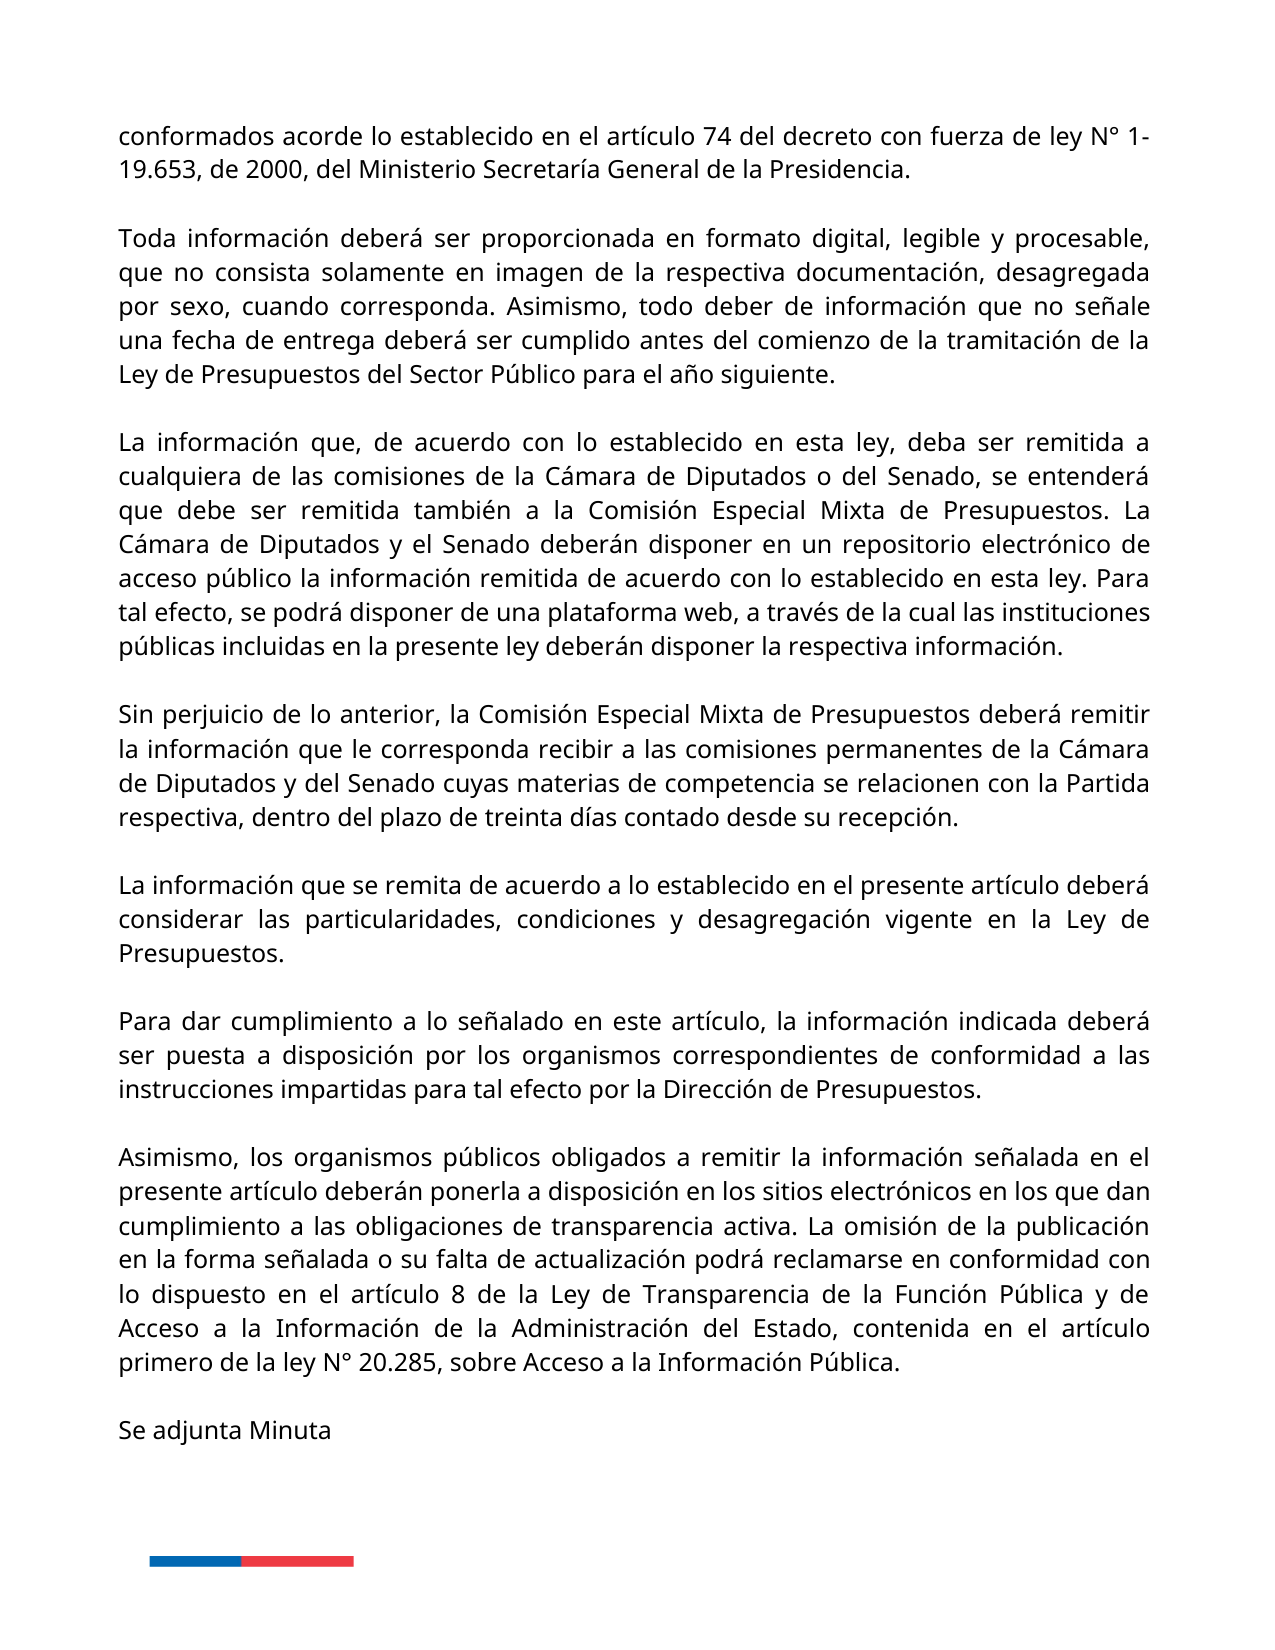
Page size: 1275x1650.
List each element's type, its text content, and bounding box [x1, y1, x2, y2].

text Sin perjuicio de lo anterior, la Comisión Especial Mixta de Presupuestos deberá remitir la información que le corresponda recibir a las comisiones permanentes de la Cámara de Diputados y del Senado cuyas materias de competencia se relacionen con la Partida respectiva, dentro del plazo de treinta días contado desde su recepción. [118, 697, 1152, 833]
text Se adjunta Minuta [118, 1412, 1063, 1447]
text Toda información deberá ser proporcionada en formato digital, legible y procesable, que no consista solamente en imagen de la respectiva documentación, desagregada por sexo, cuando corresponda. Asimismo, todo deber de información que no señale una fecha de entrega deberá ser cumplido antes del comienzo de la tramitación de la Ley de Presupuestos del Sector Público para el año siguiente. [118, 220, 1152, 391]
text La información que se remita de acuerdo a lo establecido en el presente artículo deberá considerar las particularidades, condiciones y desagregación vigente en la Ley de Presupuestos. [118, 867, 1152, 970]
text Asimismo, los organismos públicos obligados a remitir la información señalada en el presente artículo deberán ponerla a disposición en los sitios electrónicos en los que dan cumplimiento a las obligaciones de transparencia activa. La omisión de la publicación en la forma señalada o su falta de actualización podrá reclamarse en conformidad con lo dispuesto en el artículo 8 de la Ley de Transparencia de la Función Pública y de Acceso a la Información de la Administración del Estado, contenida en el artículo primero de la ley N° 20.285, sobre Acceso a la Información Pública. [118, 1140, 1152, 1378]
picture [149, 1556, 354, 1567]
text La información que, de acuerdo con lo establecido en esta ley, deba ser remitida a cualquiera de las comisiones de la Cámara de Diputados o del Senado, se entenderá que debe ser remitida también a la Comisión Especial Mixta de Presupuestos. La Cámara de Diputados y el Senado deberán disponer en un repositorio electrónico de acceso público la información remitida de acuerdo con lo establecido en esta ley. Para tal efecto, se podrá disponer de una plataforma web, a través de la cual las instituciones públicas incluidas en la presente ley deberán disponer la respectiva información. [118, 425, 1152, 663]
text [118, 118, 1152, 186]
text Para dar cumplimiento a lo señalado en este artículo, la información indicada deberá ser puesta a disposición por los organismos correspondientes de conformidad a las instrucciones impartidas para tal efecto por la Dirección de Presupuestos. [118, 1004, 1152, 1106]
